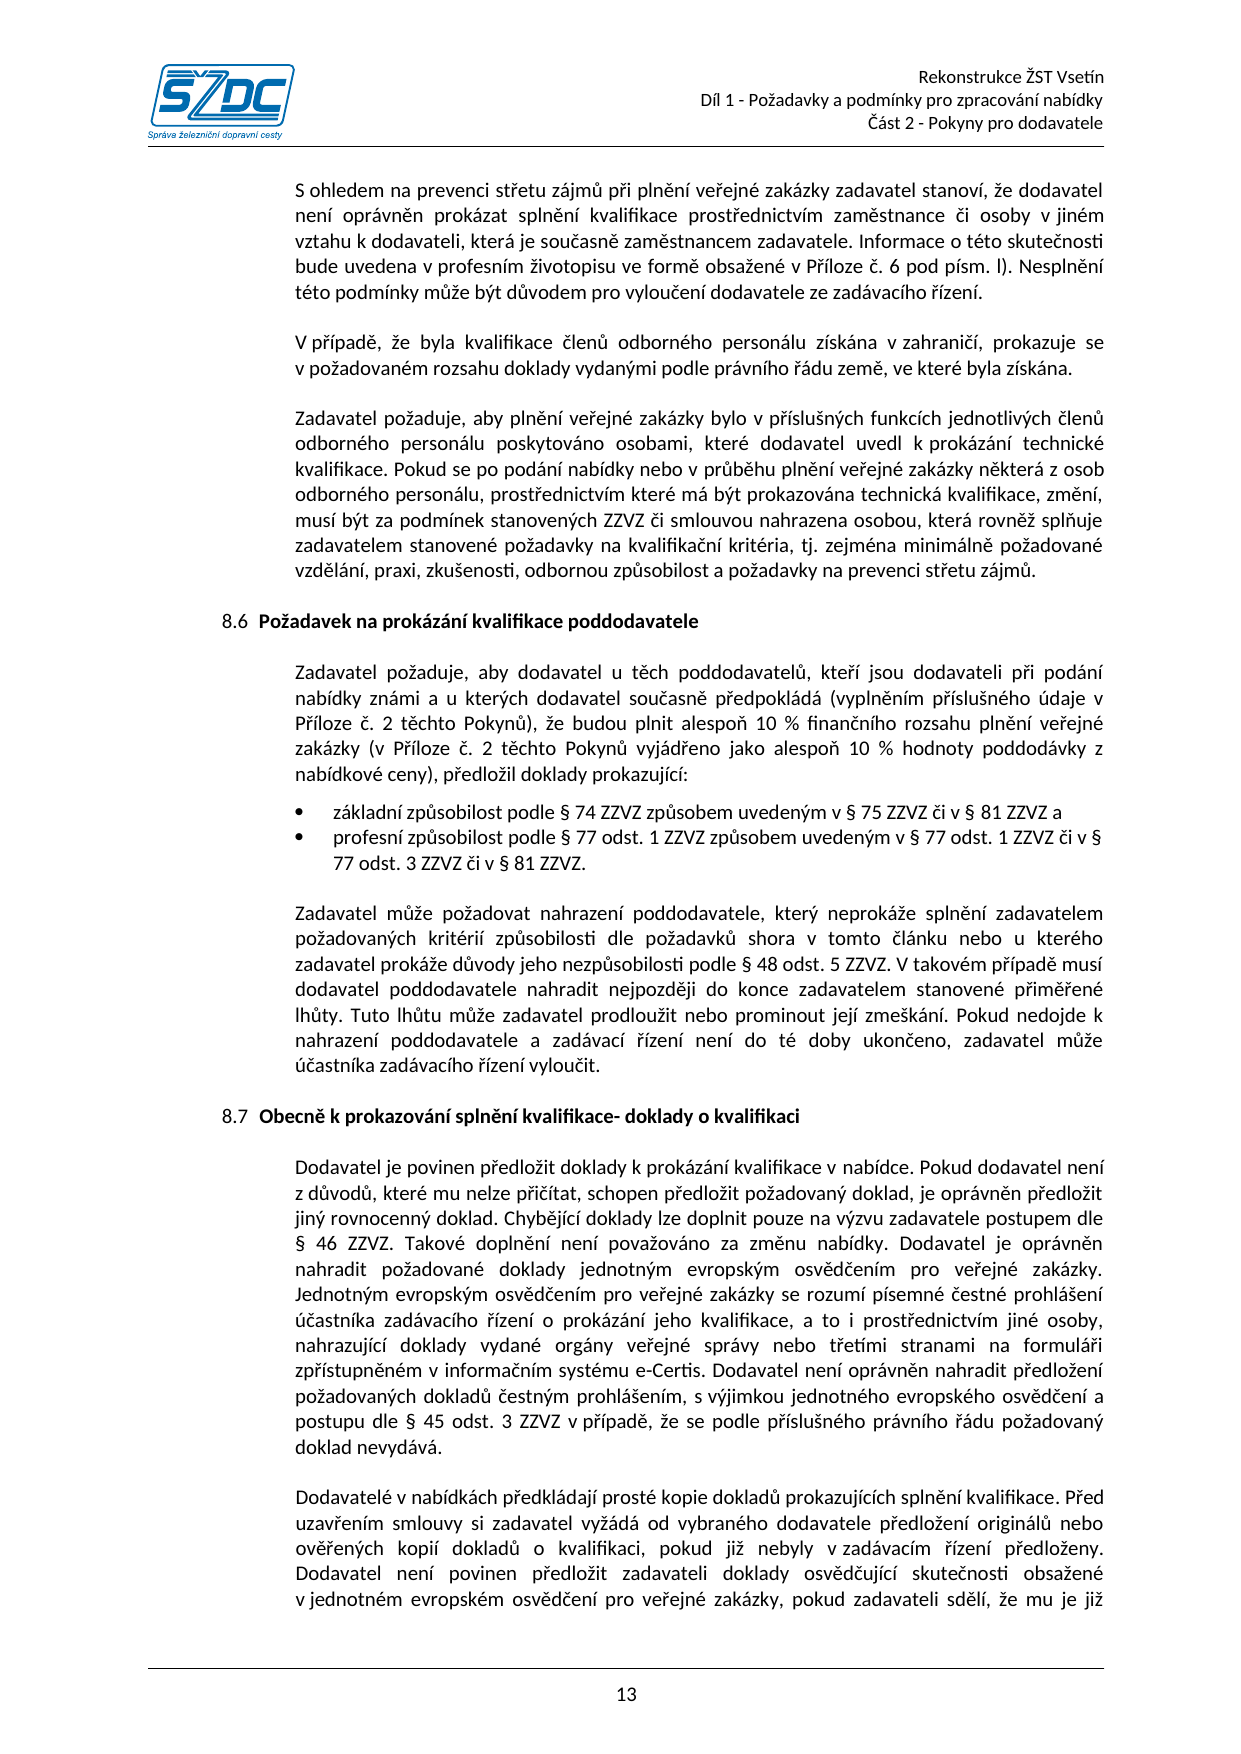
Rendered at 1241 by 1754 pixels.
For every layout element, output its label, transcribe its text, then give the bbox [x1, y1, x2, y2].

list základní způsobilost podle § 74 ZZVZ způsobem uvedeným v § 75 ZZVZ či v § 81 ZZVZ a [295, 799, 1104, 824]
list Požadavek na prokázání kvalifikace poddodavatele [222, 608, 1104, 634]
text S ohledem na prevenci střetu zájmů při plnění veřejné zakázky zadavatel stanoví, že dodavatel není oprávněn prokázat splnění kvalifikace prostřednictvím zaměstnance či osoby v jiném vztahu k dodavateli, která je současně zaměstnancem zadavatele. Informace o této skutečnosti bude uvedena v profesním životopisu ve formě obsažené v Příloze č. 6 pod písm. l). Nesplnění této podmínky může být důvodem pro vyloučení dodavatele ze zadávacího řízení. [295, 177, 1104, 304]
text Dodavatel je povinen předložit doklady k prokázání kvalifikace v nabídce. Pokud dodavatel není z důvodů, které mu nelze přičítat, schopen předložit požadovaný doklad, je oprávněn předložit jiný rovnocenný doklad. Chybějící doklady lze doplnit pouze na výzvu zadavatele postupem dle § 46 ZZVZ. Takové doplnění není považováno za změnu nabídky. Dodavatel je oprávněn nahradit požadované doklady jednotným evropským osvědčením pro veřejné zakázky. Jednotným evropským osvědčením pro veřejné zakázky se rozumí písemné čestné prohlášení účastníka zadávacího řízení o prokázání jeho kvalifikace, a to i prostřednictvím jiné osoby, nahrazující doklady vydané orgány veřejné správy nebo třetími stranami na formuláři zpřístupněném v informačním systému e-Certis. Dodavatel není oprávněn nahradit předložení požadovaných dokladů čestným prohlášením, s výjimkou jednotného evropského osvědčení a postupu dle § 45 odst. 3 ZZVZ v případě, že se podle příslušného právního řádu požadovaný doklad nevydává. [295, 1154, 1104, 1459]
text V případě, že byla kvalifikace členů odborného personálu získána v zahraničí, prokazuje se v požadovaném rozsahu doklady vydanými podle právního řádu země, ve které byla získána. [295, 329, 1104, 380]
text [295, 1484, 1104, 1611]
text Zadavatel požaduje, aby dodavatel u těch poddodavatelů, kteří jsou dodavateli při podání nabídky známi a u kterých dodavatel současně předpokládá (vyplněním příslušného údaje v Příloze č. 2 těchto Pokynů), že budou plnit alespoň 10 % finančního rozsahu plnění veřejné zakázky (v Příloze č. 2 těchto Pokynů vyjádřeno jako alespoň 10 % hodnoty poddodávky z nabídkové ceny), předložil doklady prokazující: [295, 659, 1104, 786]
list Obecně k prokazování splnění kvalifikace- doklady o kvalifikaci [222, 1103, 1104, 1129]
text Zadavatel požaduje, aby plnění veřejné zakázky bylo v příslušných funkcích jednotlivých členů odborného personálu poskytováno osobami, které dodavatel uvedl k prokázání technické kvalifikace. Pokud se po podání nabídky nebo v průběhu plnění veřejné zakázky některá z osob odborného personálu, prostřednictvím které má být prokazována technická kvalifikace, změní, musí být za podmínek stanovených ZZVZ či smlouvou nahrazena osobou, která rovněž splňuje zadavatelem stanovené požadavky na kvalifikační kritéria, tj. zejména minimálně požadované vzdělání, praxi, zkušenosti, odbornou způsobilost a požadavky na prevenci střetu zájmů. [295, 405, 1104, 583]
text Zadavatel může požadovat nahrazení poddodavatele, který neprokáže splnění zadavatelem požadovaných kritérií způsobilosti dle požadavků shora v tomto článku nebo u kterého zadavatel prokáže důvody jeho nezpůsobilosti podle § 48 odst. 5 ZZVZ. V takovém případě musí dodavatel poddodavatele nahradit nejpozději do konce zadavatelem stanovené přiměřené lhůty. Tuto lhůtu může zadavatel prodloužit nebo prominout její zmeškání. Pokud nedojde k nahrazení poddodavatele a zadávací řízení není do té doby ukončeno, zadavatel může účastníka zadávacího řízení vyloučit. [295, 900, 1104, 1078]
list profesní způsobilost podle § 77 odst. 1 ZZVZ způsobem uvedeným v § 77 odst. 1 ZZVZ či v § 77 odst. 3 ZZVZ či v § 81 ZZVZ. [295, 824, 1104, 875]
